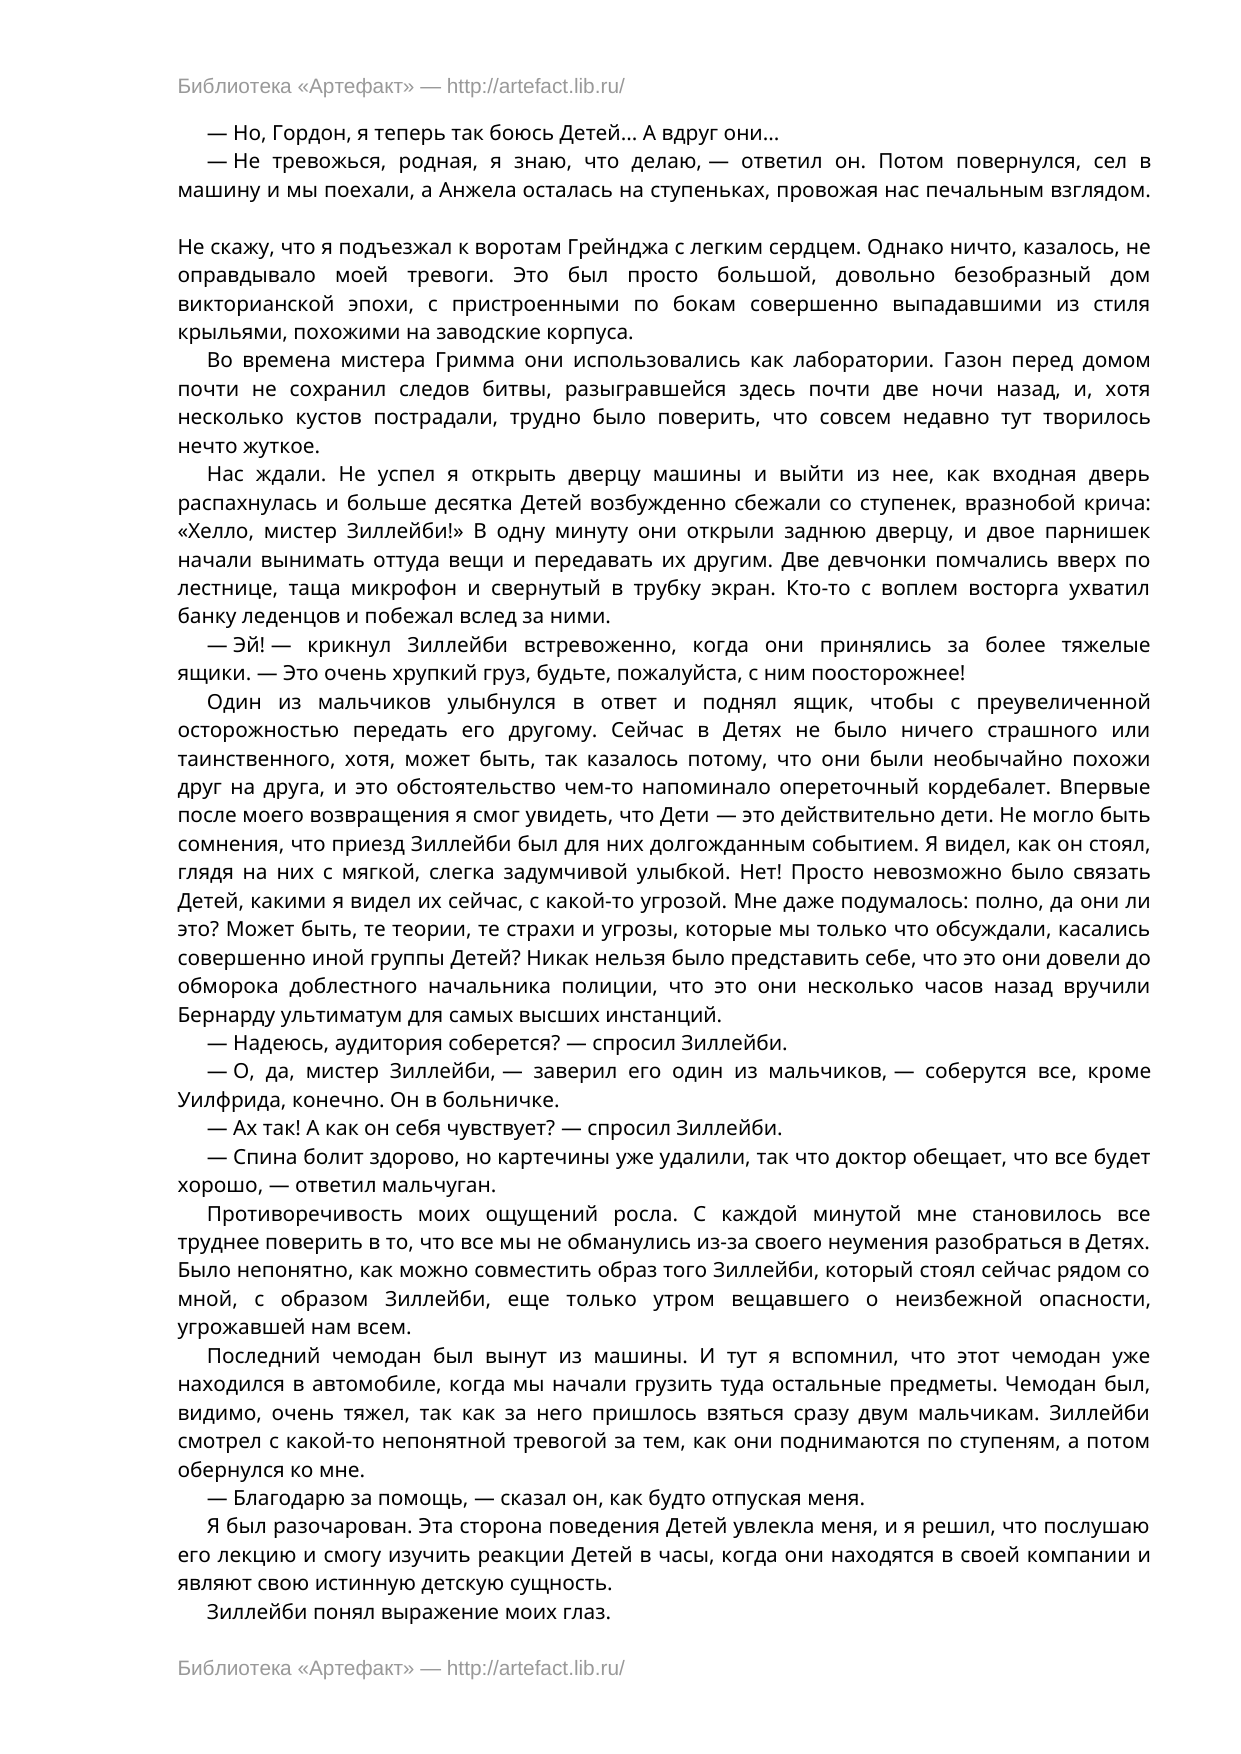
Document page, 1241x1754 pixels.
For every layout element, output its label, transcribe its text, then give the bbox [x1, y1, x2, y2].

text — О, да, мистер Зиллейби, — заверил его один из мальчиков, — соберутся все, кроме Уилфрида, конечно. Он в больничке. [177, 1057, 1152, 1113]
text Последний чемодан был вынут из машины. И тут я вспомнил, что этот чемодан уже находился в автомобиле, когда мы начали грузить туда остальные предметы. Чемодан был, видимо, очень тяжел, так как за него пришлось взяться сразу двум мальчикам. Зиллейби смотрел с какой-то непонятной тревогой за тем, как они поднимаются по ступеням, а потом обернулся ко мне. [177, 1341, 1152, 1483]
text Во времена мистера Гримма они использовались как лаборатории. Газон перед домом почти не сохранил следов битвы, разыгравшейся здесь почти две ночи назад, и, хотя несколько кустов пострадали, трудно было поверить, что совсем недавно тут творилось нечто жуткое. [177, 346, 1152, 459]
text — Не тревожься, родная, я знаю, что делаю, — ответил он. Потом повернулся, сел в машину и мы поехали, а Анжела осталась на ступеньках, провожая нас печальным взглядом. Не скажу, что я подъезжал к воротам Грейнджа с легким сердцем. Однако ничто, казалось, не оправдывало моей тревоги. Это был просто большой, довольно безобразный дом викторианской эпохи, с пристроенными по бокам совершенно выпадавшими из стиля крыльями, похожими на заводские корпуса. [177, 147, 1152, 346]
text — Но, Гордон, я теперь так боюсь Детей... А вдруг они... [177, 118, 1152, 147]
text Нас ждали. Не успел я открыть дверцу машины и выйти из нее, как входная дверь распахнулась и больше десятка Детей возбужденно сбежали со ступенек, вразнобой крича: «Хелло, мистер Зиллейби!» В одну минуту они открыли заднюю дверцу, и двое парнишек начали вынимать оттуда вещи и передавать их другим. Две девчонки помчались вверх по лестнице, таща микрофон и свернутый в трубку экран. Кто-то с воплем восторга ухватил банку леденцов и побежал вслед за ними. [177, 459, 1152, 630]
text — Благодарю за помощь, — сказал он, как будто отпуская меня. [177, 1483, 1152, 1512]
text Я был разочарован. Эта сторона поведения Детей увлекла меня, и я решил, что послушаю его лекцию и смогу изучить реакции Детей в часы, когда они находятся в своей компании и являют свою истинную детскую сущность. [177, 1512, 1152, 1597]
text Один из мальчиков улыбнулся в ответ и поднял ящик, чтобы с преувеличенной осторожностью передать его другому. Сейчас в Детях не было ничего страшного или таинственного, хотя, может быть, так казалось потому, что они были необычайно похожи друг на друга, и это обстоятельство чем-то напоминало опереточный кордебалет. Впервые после моего возвращения я смог увидеть, что Дети — это действительно дети. Не могло быть сомнения, что приезд Зиллейби был для них долгожданным событием. Я видел, как он стоял, глядя на них с мягкой, слегка задумчивой улыбкой. Нет! Просто невозможно было связать Детей, какими я видел их сейчас, с какой-то угрозой. Мне даже подумалось: полно, да они ли это? Может быть, те теории, те страхи и угрозы, которые мы только что обсуждали, касались совершенно иной группы Детей? Никак нельзя было представить себе, что это они довели до обморока доблестного начальника полиции, что это они несколько часов назад вручили Бернарду ультиматум для самых высших инстанций. [177, 687, 1152, 1028]
text Противоречивость моих ощущений росла. С каждой минутой мне становилось все труднее поверить в то, что все мы не обманулись из-за своего неумения разобраться в Детях. Было непонятно, как можно совместить образ того Зиллейби, который стоял сейчас рядом со мной, с образом Зиллейби, еще только утром вещавшего о неизбежной опасности, угрожавшей нам всем. [177, 1199, 1152, 1341]
text Зиллейби понял выражение моих глаз. [177, 1597, 1152, 1625]
text — Спина болит здорово, но картечины уже удалили, так что доктор обещает, что все будет хорошо, — ответил мальчуган. [177, 1142, 1152, 1199]
text — Надеюсь, аудитория соберется? — спросил Зиллейби. [177, 1028, 1152, 1057]
text — Эй! — крикнул Зиллейби встревоженно, когда они принялись за более тяжелые ящики. — Это очень хрупкий груз, будьте, пожалуйста, с ним поосторожнее! [177, 630, 1152, 687]
text — Ах так! А как он себя чувствует? — спросил Зиллейби. [177, 1113, 1152, 1142]
